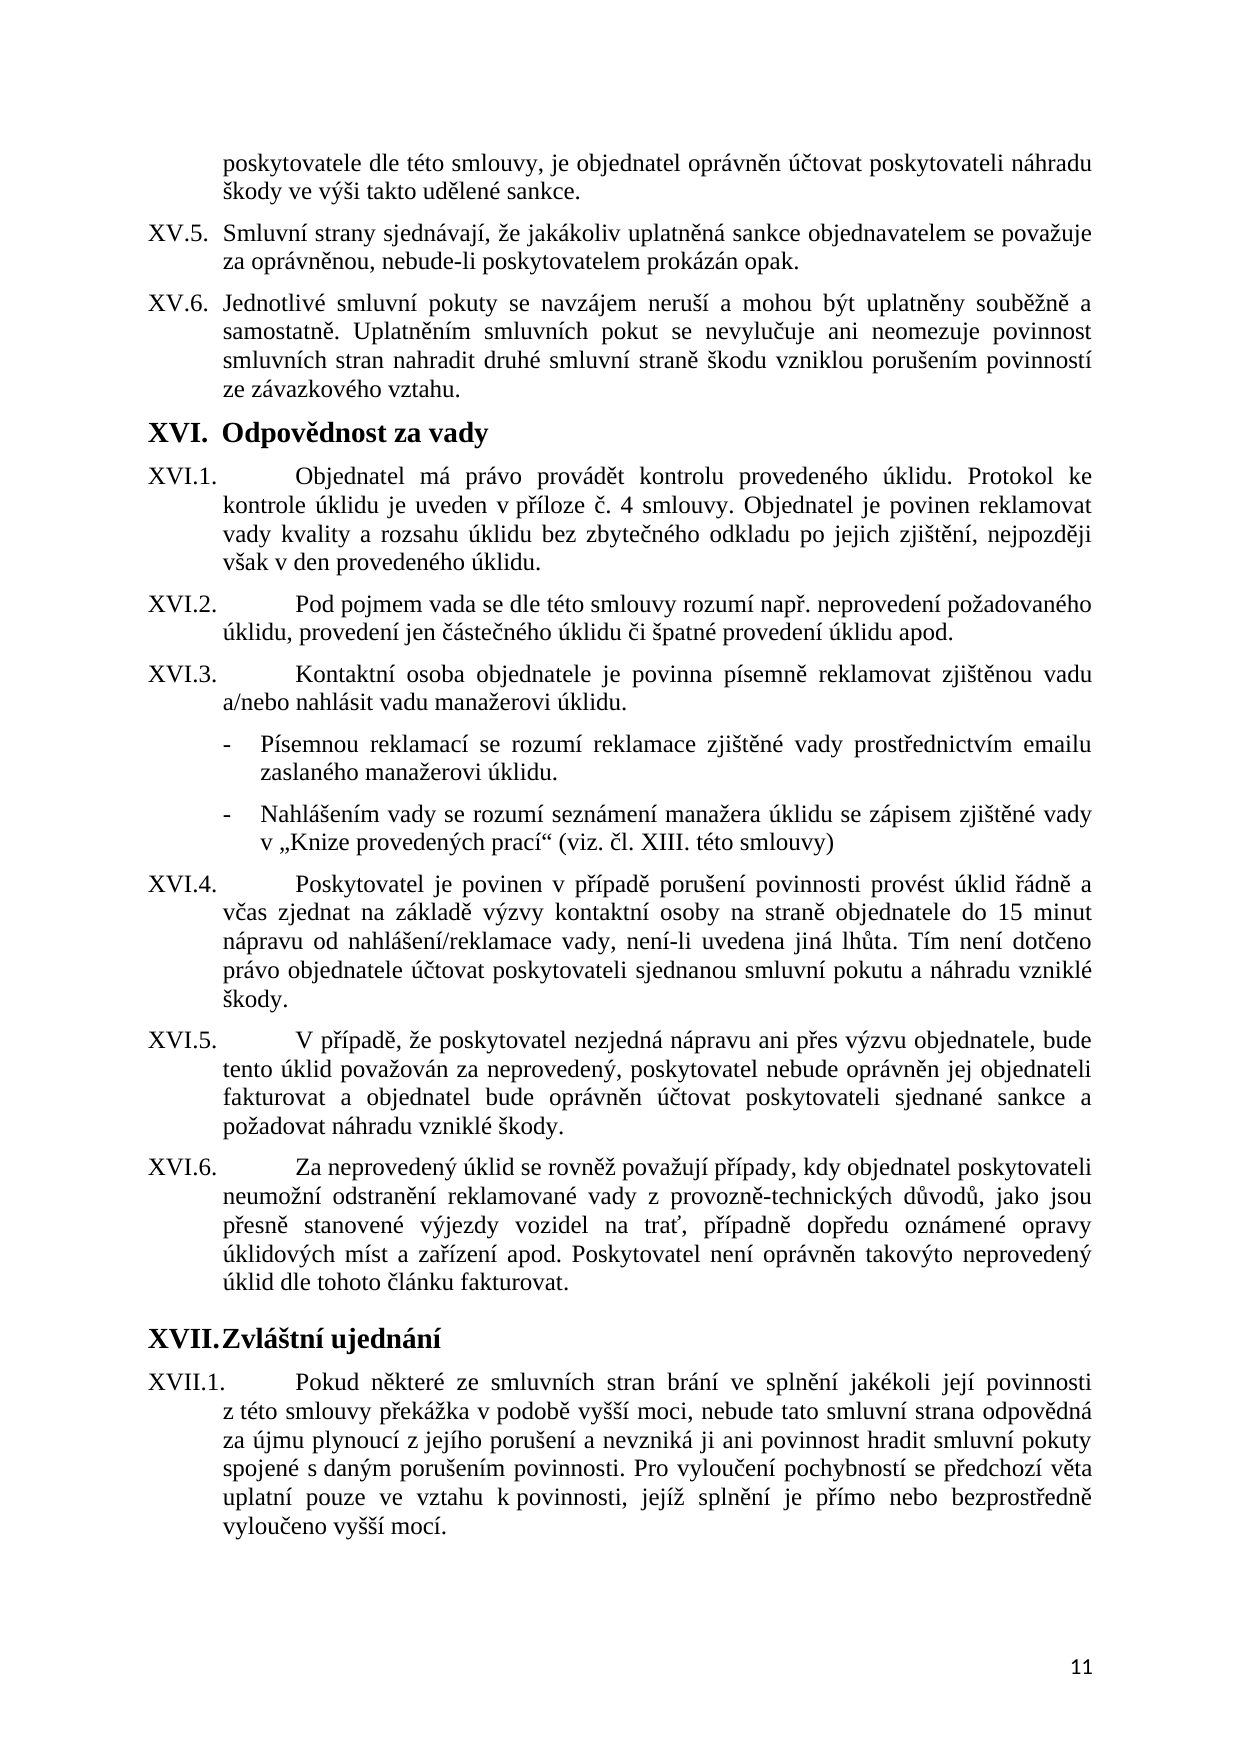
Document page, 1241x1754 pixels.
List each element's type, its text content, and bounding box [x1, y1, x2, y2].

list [148, 148, 1093, 205]
list Pokud některé ze smluvních stran brání ve splnění jakékoli její povinnosti z této smlouvy překážka v podobě vyšší moci, nebude tato smluvní strana odpovědná za újmu plynoucí z jejího porušení a nevzniká ji ani povinnost hradit smluvní pokuty spojené s daným porušením povinnosti. Pro vyloučení pochybností se předchozí věta uplatní pouze ve vztahu k povinnosti, jejíž splnění je přímo nebo bezprostředně vyloučeno vyšší mocí. [148, 1367, 1093, 1540]
list Poskytovatel je povinen v případě porušení povinnosti provést úklid řádně a včas zjednat na základě výzvy kontaktní osoby na straně objednatele do 15 minut nápravu od nahlášení/reklamace vady, není-li uvedena jiná lhůta. Tím není dotčeno právo objednatele účtovat poskytovateli sjednanou smluvní pokutu a náhradu vzniklé škody. [148, 869, 1093, 1012]
list Písemnou reklamací se rozumí reklamace zjištěné vady prostřednictvím emailu zaslaného manažerovi úklidu. [223, 729, 1093, 786]
list Pod pojmem vada se dle této smlouvy rozumí např. neprovedení požadovaného úklidu, provedení jen částečného úklidu či špatné provedení úklidu apod. [148, 589, 1093, 646]
list Objednatel má právo provádět kontrolu provedeného úklidu. Protokol ke kontrole úklidu je uveden v příloze č. 4 smlouvy. Objednatel je povinen reklamovat vady kvality a rozsahu úklidu bez zbytečného odkladu po jejich zjištění, nejpozději však v den provedeného úklidu. [148, 461, 1093, 576]
list Smluvní strany sjednávají, že jakákoliv uplatněná sankce objednavatelem se považuje za oprávněnou, nebude-li poskytovatelem prokázán opak. [148, 218, 1093, 275]
list Odpovědnost za vady [148, 415, 1093, 449]
list Jednotlivé smluvní pokuty se navzájem neruší a mohou být uplatněny souběžně a samostatně. Uplatněním smluvních pokut se nevylučuje ani neomezuje povinnost smluvních stran nahradit druhé smluvní straně škodu vzniklou porušením povinností ze závazkového vztahu. [148, 288, 1093, 403]
list Nahlášením vady se rozumí seznámení manažera úklidu se zápisem zjištěné vady v „Knize provedených prací“ (viz. čl. X. této smlouvy) [223, 799, 1093, 856]
list V případě, že poskytovatel nezjedná nápravu ani přes výzvu objednatele, bude tento úklid považován za neprovedený, poskytovatel nebude oprávněn jej objednateli fakturovat a objednatel bude oprávněn účtovat poskytovateli sjednané sankce a požadovat náhradu vzniklé škody. [148, 1025, 1093, 1140]
list Zvláštní ujednání [148, 1321, 1093, 1355]
list Za neprovedený úklid se rovněž považují případy, kdy objednatel poskytovateli neumožní odstranění reklamované vady z provozně-technických důvodů, jako jsou přesně stanovené výjezdy vozidel na trať, případně dopředu oznámené opravy úklidových míst a zařízení apod. Poskytovatel není oprávněn takovýto neprovedený úklid dle tohoto článku fakturovat. [148, 1152, 1093, 1296]
list Kontaktní osoba objednatele je povinna písemně reklamovat zjištěnou vadu a/nebo nahlásit vadu manažerovi úklidu. [148, 659, 1093, 716]
